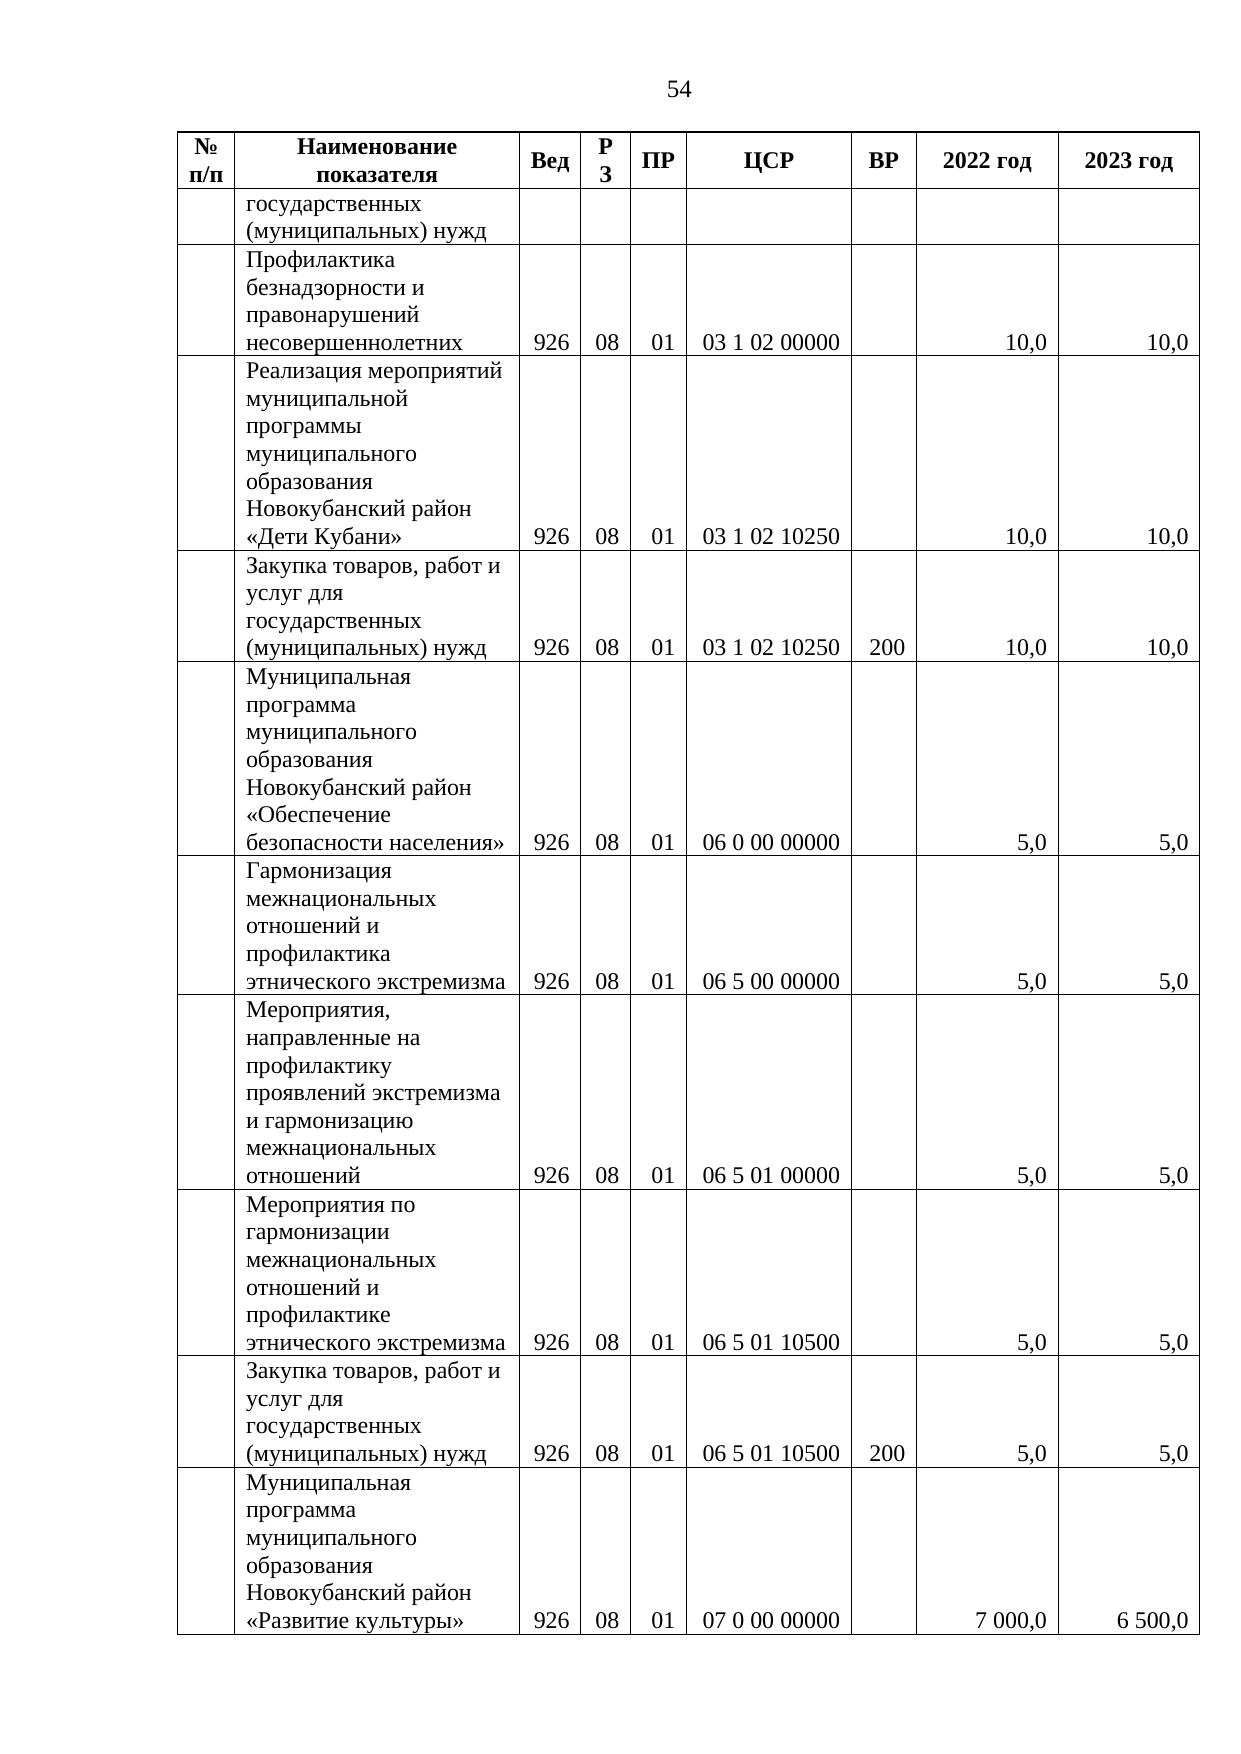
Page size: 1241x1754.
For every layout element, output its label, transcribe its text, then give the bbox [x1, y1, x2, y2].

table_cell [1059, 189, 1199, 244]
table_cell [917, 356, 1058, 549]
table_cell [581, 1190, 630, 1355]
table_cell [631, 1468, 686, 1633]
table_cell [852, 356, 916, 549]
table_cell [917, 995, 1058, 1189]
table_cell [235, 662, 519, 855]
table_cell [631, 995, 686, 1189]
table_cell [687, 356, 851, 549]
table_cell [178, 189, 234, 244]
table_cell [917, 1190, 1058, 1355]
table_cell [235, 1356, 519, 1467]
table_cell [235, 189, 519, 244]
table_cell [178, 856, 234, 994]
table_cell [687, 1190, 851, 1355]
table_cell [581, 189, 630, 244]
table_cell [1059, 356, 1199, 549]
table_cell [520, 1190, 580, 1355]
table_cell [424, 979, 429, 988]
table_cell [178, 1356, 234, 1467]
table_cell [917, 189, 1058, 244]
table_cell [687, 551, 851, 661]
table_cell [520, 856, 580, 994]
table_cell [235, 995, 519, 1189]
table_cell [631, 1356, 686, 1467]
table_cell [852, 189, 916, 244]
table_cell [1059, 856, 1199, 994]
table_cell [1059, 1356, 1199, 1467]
table_header ПР [631, 133, 686, 188]
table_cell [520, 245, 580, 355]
table_header ЦСР [687, 133, 851, 188]
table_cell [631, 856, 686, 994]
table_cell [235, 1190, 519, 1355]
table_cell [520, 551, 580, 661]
table_header РЗ [581, 133, 630, 188]
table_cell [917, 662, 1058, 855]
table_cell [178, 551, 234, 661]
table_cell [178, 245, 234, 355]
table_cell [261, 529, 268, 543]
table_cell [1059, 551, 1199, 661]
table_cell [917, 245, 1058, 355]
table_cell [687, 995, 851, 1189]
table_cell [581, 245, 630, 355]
table_header № п/п [178, 133, 234, 188]
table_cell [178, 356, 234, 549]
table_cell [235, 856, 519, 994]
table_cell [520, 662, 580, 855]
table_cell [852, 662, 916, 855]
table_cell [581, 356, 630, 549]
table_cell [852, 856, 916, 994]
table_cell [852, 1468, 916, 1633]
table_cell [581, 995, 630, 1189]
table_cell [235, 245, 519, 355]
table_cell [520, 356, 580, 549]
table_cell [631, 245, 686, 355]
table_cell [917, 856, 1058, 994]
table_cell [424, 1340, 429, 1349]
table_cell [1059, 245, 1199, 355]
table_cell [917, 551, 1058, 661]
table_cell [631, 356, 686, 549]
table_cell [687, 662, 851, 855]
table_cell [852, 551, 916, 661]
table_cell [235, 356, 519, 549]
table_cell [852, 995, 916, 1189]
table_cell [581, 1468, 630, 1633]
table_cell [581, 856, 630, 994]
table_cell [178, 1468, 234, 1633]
table_header 2023 год [1059, 133, 1199, 188]
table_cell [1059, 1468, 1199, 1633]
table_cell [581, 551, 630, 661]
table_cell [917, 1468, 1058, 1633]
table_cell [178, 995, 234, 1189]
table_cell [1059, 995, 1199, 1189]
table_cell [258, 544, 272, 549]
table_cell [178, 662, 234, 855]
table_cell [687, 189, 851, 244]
table_header Наименование показателя [235, 133, 519, 188]
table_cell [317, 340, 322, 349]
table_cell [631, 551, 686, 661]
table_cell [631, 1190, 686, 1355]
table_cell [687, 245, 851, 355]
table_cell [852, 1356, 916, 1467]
table_header Вед [520, 133, 580, 188]
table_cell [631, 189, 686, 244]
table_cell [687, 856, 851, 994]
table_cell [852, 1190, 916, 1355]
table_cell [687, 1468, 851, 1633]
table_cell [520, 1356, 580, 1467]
table_header 2022 год [917, 133, 1058, 188]
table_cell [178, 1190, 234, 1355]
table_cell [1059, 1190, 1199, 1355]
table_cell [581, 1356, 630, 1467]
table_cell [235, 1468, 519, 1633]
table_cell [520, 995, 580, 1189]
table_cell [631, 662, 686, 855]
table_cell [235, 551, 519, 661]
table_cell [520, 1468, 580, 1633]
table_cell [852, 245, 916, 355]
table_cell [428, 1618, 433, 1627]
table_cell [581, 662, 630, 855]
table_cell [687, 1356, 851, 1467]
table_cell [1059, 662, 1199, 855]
table_header ВР [852, 133, 916, 188]
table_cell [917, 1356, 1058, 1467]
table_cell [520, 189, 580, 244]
